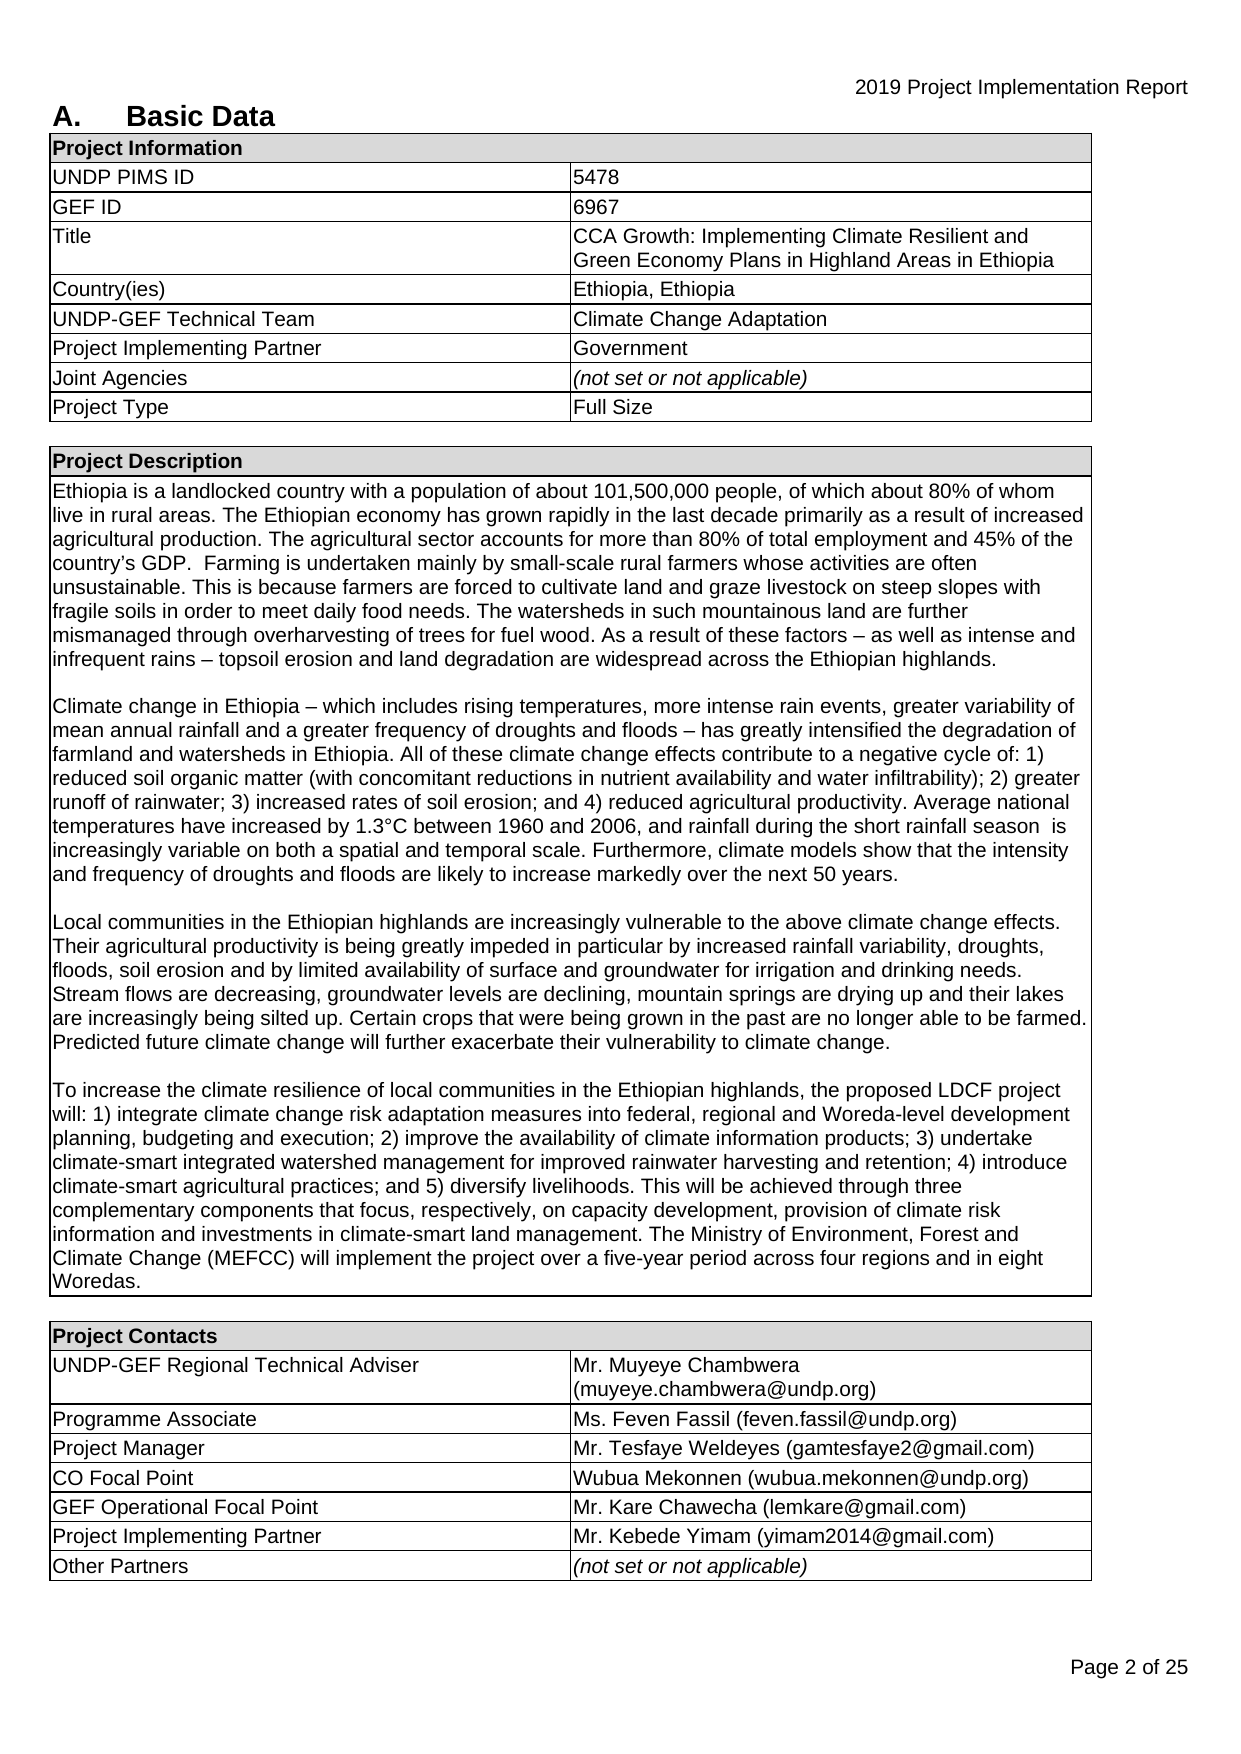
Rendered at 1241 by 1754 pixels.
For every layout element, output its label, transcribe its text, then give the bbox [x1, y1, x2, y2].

table_cell Country(ies) [51, 275, 570, 303]
table_cell CO Focal Point [51, 1463, 570, 1491]
table_cell UNDP-GEF Technical Team [51, 305, 570, 333]
table_cell Project Implementing Partner [51, 334, 570, 362]
table_cell Ethiopia is a landlocked country with a population of about 101,500,000 people, of which about 80% of whom live in rural areas. The Ethiopian economy has grown rapidly in the last decade primarily as a result of increased agricultural production. The agricultural sector accounts for more than 80% of total employment and 45% of the country’s GDP. Farming is undertaken mainly by small-scale rural farmers whose activities are often unsustainable. This is because farmers are forced to cultivate land and graze livestock on steep slopes with fragile soils in order to meet daily food needs. The watersheds in such mountainous land are further mismanaged through overharvesting of trees for fuel wood. As a result of these factors – as well as intense and infrequent rains – topsoil erosion and land degradation are widespread across the Ethiopian highlands. Climate change in Ethiopia – which includes rising temperatures, more intense rain events, greater variability of mean annual rainfall and a greater frequency of droughts and floods – has greatly intensified the degradation of farmland and watersheds in Ethiopia. All of these climate change effects contribute to a negative cycle of: 1) reduced soil organic matter (with concomitant reductions in nutrient availability and water infiltrability); 2) greater runoff of rainwater; 3) increased rates of soil erosion; and 4) reduced agricultural productivity. Average national temperatures have increased by 1.3°C between 1960 and 2006, and rainfall during the short rainfall season is increasingly variable on both a spatial and temporal scale. Furthermore, climate models show that the intensity and frequency of droughts and floods are likely to increase markedly over the next 50 years. Local communities in the Ethiopian highlands are increasingly vulnerable to the above climate change effects. Their agricultural productivity is being greatly impeded in particular by increased rainfall variability, droughts, floods, soil erosion and by limited availability of surface and groundwater for irrigation and drinking needs. Stream flows are decreasing, groundwater levels are declining, mountain springs are drying up and their lakes are increasingly being silted up. Certain crops that were being grown in the past are no longer able to be farmed. Predicted future climate change will further exacerbate their vulnerability to climate change. To increase the climate resilience of local communities in the Ethiopian highlands, the proposed LDCF project will: 1) integrate climate change risk adaptation measures into federal, regional and Woreda-level development planning, budgeting and execution; 2) improve the availability of climate information products; 3) undertake climate-smart integrated watershed management for improved rainwater harvesting and retention; 4) introduce climate-smart agricultural practices; and 5) diversify livelihoods. This will be achieved through three complementary components that focus, respectively, on capacity development, provision of climate risk information and investments in climate-smart land management. The Ministry of Environment, Forest and Climate Change (MEFCC) will implement the project over a five-year period across four regions and in eight Woredas. [51, 477, 1091, 1295]
table_cell Title [51, 222, 570, 274]
table_cell Mr. Kare Chawecha (lemkare@gmail.com) [571, 1493, 1091, 1521]
table_cell Wubua Mekonnen (wubua.mekonnen@undp.org) [571, 1463, 1091, 1491]
table_cell Project Manager [51, 1434, 570, 1462]
table_cell Mr. Kebede Yimam (yimam2014@gmail.com) [571, 1522, 1091, 1550]
table_cell 6967 [571, 193, 1091, 221]
table_header Project Information [51, 134, 1091, 162]
table_cell Joint Agencies [51, 363, 570, 391]
table_cell 5478 [571, 163, 1091, 191]
table_cell Other Partners [51, 1551, 570, 1579]
table_cell Project Type [51, 393, 570, 421]
table_cell UNDP-GEF Regional Technical Adviser [51, 1351, 570, 1403]
table_cell Mr. Muyeye Chambwera (muyeye.chambwera@undp.org) [571, 1351, 1091, 1403]
table_cell (not set or not applicable) [571, 1551, 1091, 1579]
table_header Project Description [51, 447, 1091, 475]
table_cell Climate Change Adaptation [571, 305, 1091, 333]
table_cell Programme Associate [51, 1405, 570, 1433]
table_cell GEF ID [51, 193, 570, 221]
subtitle Basic Data [52, 99, 1188, 132]
table_cell Ms. Feven Fassil (feven.fassil@undp.org) [571, 1405, 1091, 1433]
table_cell Full Size [571, 393, 1091, 421]
table_cell Mr. Tesfaye Weldeyes (gamtesfaye2@gmail.com) [571, 1434, 1091, 1462]
table_cell CCA Growth: Implementing Climate Resilient and Green Economy Plans in Highland Areas in Ethiopia [571, 222, 1091, 274]
table_cell Government [571, 334, 1091, 362]
table_cell Project Implementing Partner [51, 1522, 570, 1550]
table_cell (not set or not applicable) [571, 363, 1091, 391]
table_cell UNDP PIMS ID [51, 163, 570, 191]
table_header Project Contacts [51, 1322, 1091, 1350]
table_cell Ethiopia, Ethiopia [571, 275, 1091, 303]
table_cell GEF Operational Focal Point [51, 1493, 570, 1521]
